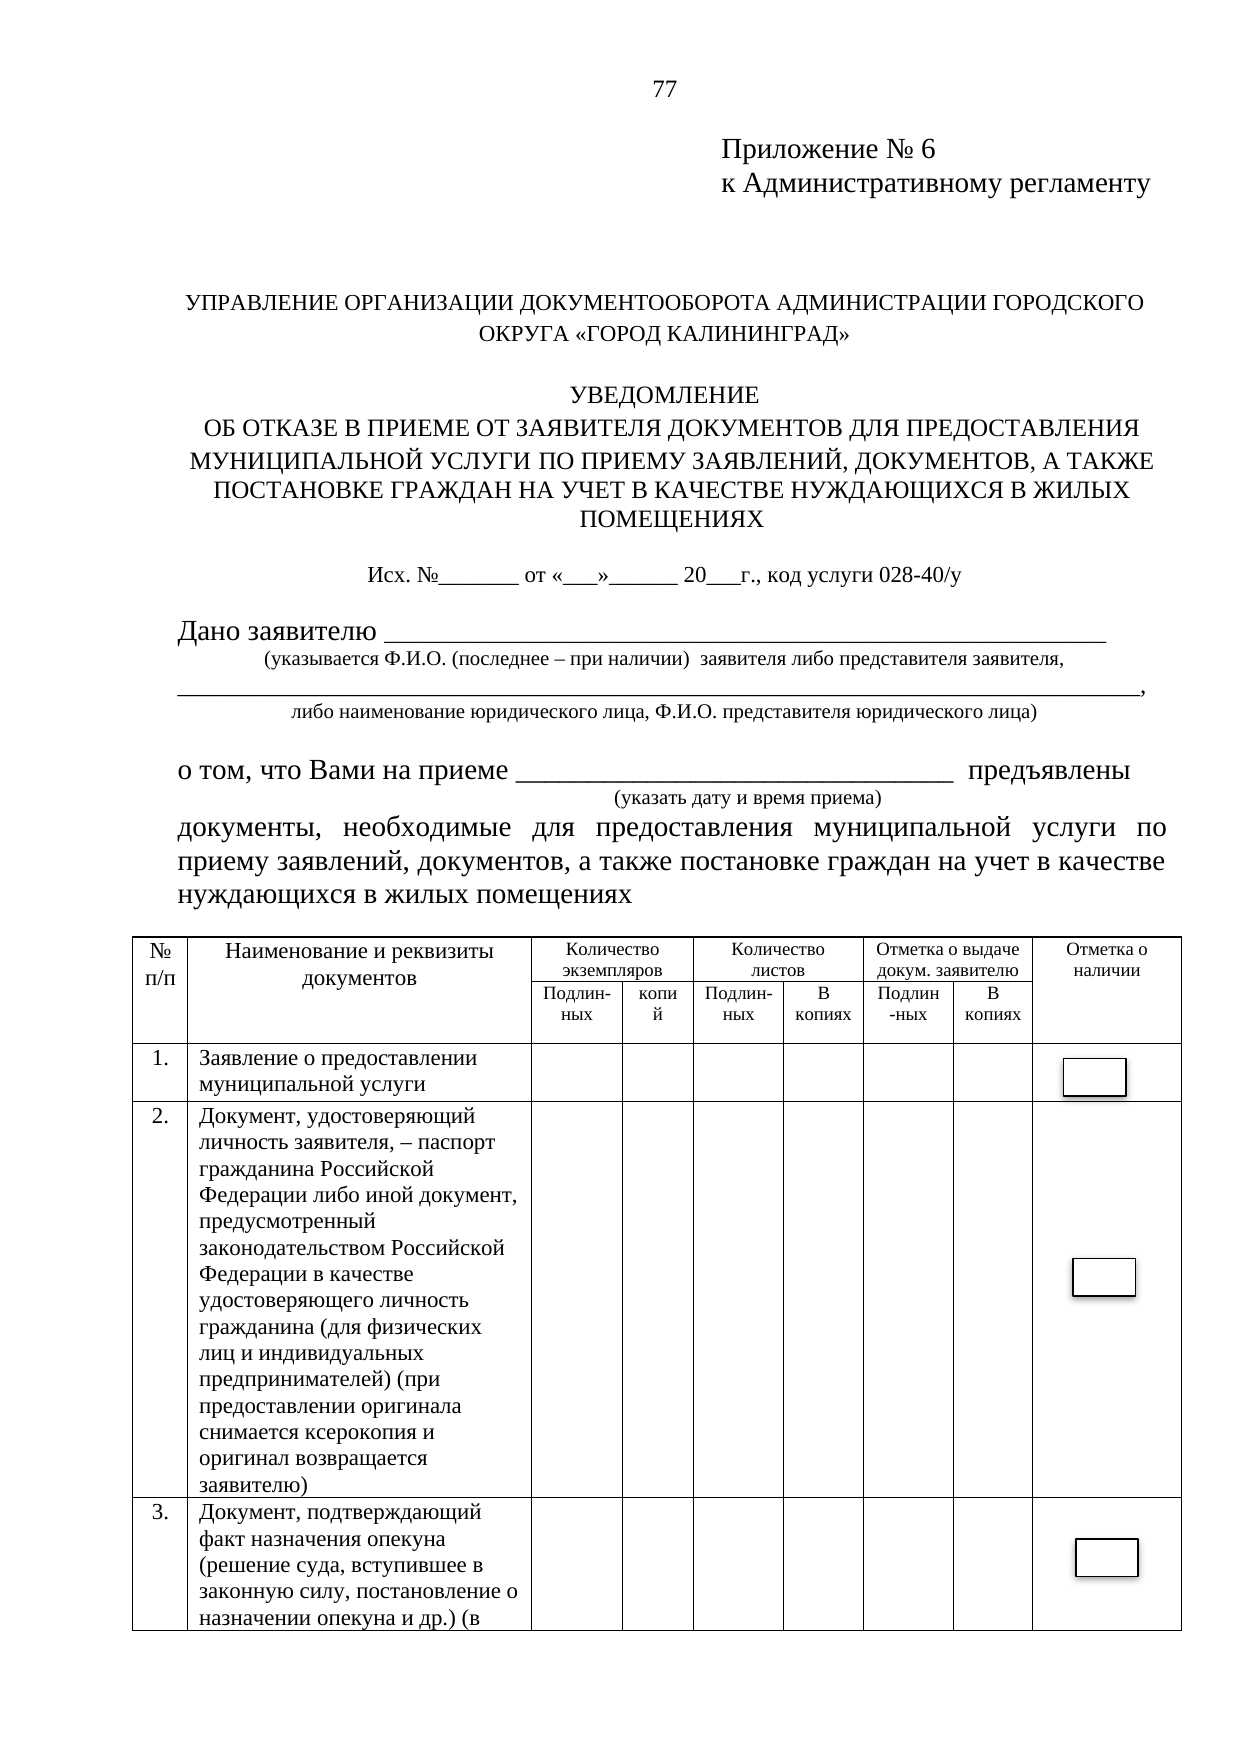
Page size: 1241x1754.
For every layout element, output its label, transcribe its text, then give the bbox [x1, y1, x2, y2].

table_cell [954, 1102, 1032, 1497]
text Исх. №_______ от «___»______ 20___г., код услуги 028-40/у [177, 562, 1152, 588]
table_header № п/п [133, 938, 187, 1043]
table_cell Документ, удостоверяющий личность заявителя, – паспорт гражданина Российской Федерации либо иной документ, предусмотренный законодательством Российской Федерации в качестве удостоверяющего личность гражданина (для физических лиц и индивидуальных предпринимателей) (при предоставлении оригинала снимается ксерокопия и оригинал возвращается заявителю) [188, 1102, 531, 1497]
table_cell [623, 1102, 693, 1497]
text УВЕДОМЛЕНИЕ [177, 380, 1152, 409]
table_header Количество листов [694, 938, 863, 981]
text УПРАВЛЕНИЕ ОРГАНИЗАЦИИ ДОКУМЕНТООБОРОТА АДМИНИСТРАЦИИ ГОРОДСКОГО ОКРУГА «ГОРОД КАЛИНИНГРАД» [177, 289, 1152, 346]
table_cell 1. [133, 1044, 187, 1101]
table_cell [623, 1498, 693, 1630]
table_cell [1033, 1498, 1181, 1630]
text к Административному регламенту [177, 165, 1152, 198]
table_cell [864, 1044, 953, 1101]
text о том, что Вами на приеме ______________________________ предъявлены [177, 752, 1152, 785]
table_cell [954, 1498, 1032, 1630]
text Приложение № 6 [177, 131, 1152, 165]
table_cell [1033, 1044, 1181, 1101]
table_cell [864, 1102, 953, 1497]
table_cell В копиях [954, 982, 1032, 1043]
table_cell В копиях [784, 982, 863, 1043]
table_cell [623, 1044, 693, 1101]
table_cell [954, 1044, 1032, 1101]
table_cell [532, 1102, 622, 1497]
table_cell Подлин-ных [864, 982, 953, 1043]
text либо наименование юридического лица, Ф.И.О. представителя юридического лица) [177, 699, 1152, 723]
table_cell копий [623, 982, 693, 1043]
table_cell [188, 1498, 531, 1630]
table_cell [784, 1498, 863, 1630]
text Дано заявителю _______________________________________________________________ [177, 613, 1152, 646]
table_cell [694, 1498, 783, 1630]
table_cell [532, 1498, 622, 1630]
table_cell [1033, 1102, 1181, 1497]
table_header Количество экземпляров [532, 938, 693, 981]
table_cell [784, 1102, 863, 1497]
table_cell [694, 1044, 783, 1101]
table_cell 3. [133, 1498, 187, 1630]
table_cell 2. [133, 1102, 187, 1497]
table_cell [864, 1498, 953, 1630]
table_cell [532, 1044, 622, 1101]
text (указать дату и время приема) [177, 785, 1152, 809]
text _____________________________________________________________________________, [177, 670, 1152, 699]
text (указывается Ф.И.О. (последнее – при наличии) заявителя либо представителя заявителя, [177, 646, 1152, 670]
table_header Отметка о выдаче докум. заявителю [864, 938, 1032, 981]
table_cell [784, 1044, 863, 1101]
table_header Наименование и реквизиты документов [188, 938, 531, 1043]
text ОБ ОТКАЗЕ В ПРИЕМЕ ОТ ЗАЯВИТЕЛЯ ДОКУМЕНТОВ ДЛЯ ПРЕДОСТАВЛЕНИЯ МУНИЦИПАЛЬНОЙ УСЛУГИ ПО ПРИЕМУ ЗАЯВЛЕНИЙ, ДОКУМЕНТОВ, А ТАКЖЕ ПОСТАНОВКЕ ГРАЖДАН НА УЧЕТ В КАЧЕСТВЕ НУЖДАЮЩИХСЯ В ЖИЛЫХ ПОМЕЩЕНИЯХ [177, 413, 1167, 533]
table_cell Заявление о предоставлении муниципальной услуги [188, 1044, 531, 1101]
table_cell Подлин-ных [532, 982, 622, 1043]
text документы, необходимые для предоставления муниципальной услуги по приему заявлений, документов, а также постановке граждан на учет в качестве нуждающихся в жилых помещениях [177, 809, 1167, 910]
table_cell [694, 1102, 783, 1497]
table_header Отметка о наличии [1033, 938, 1181, 1043]
table_cell Подлин-ных [694, 982, 783, 1043]
